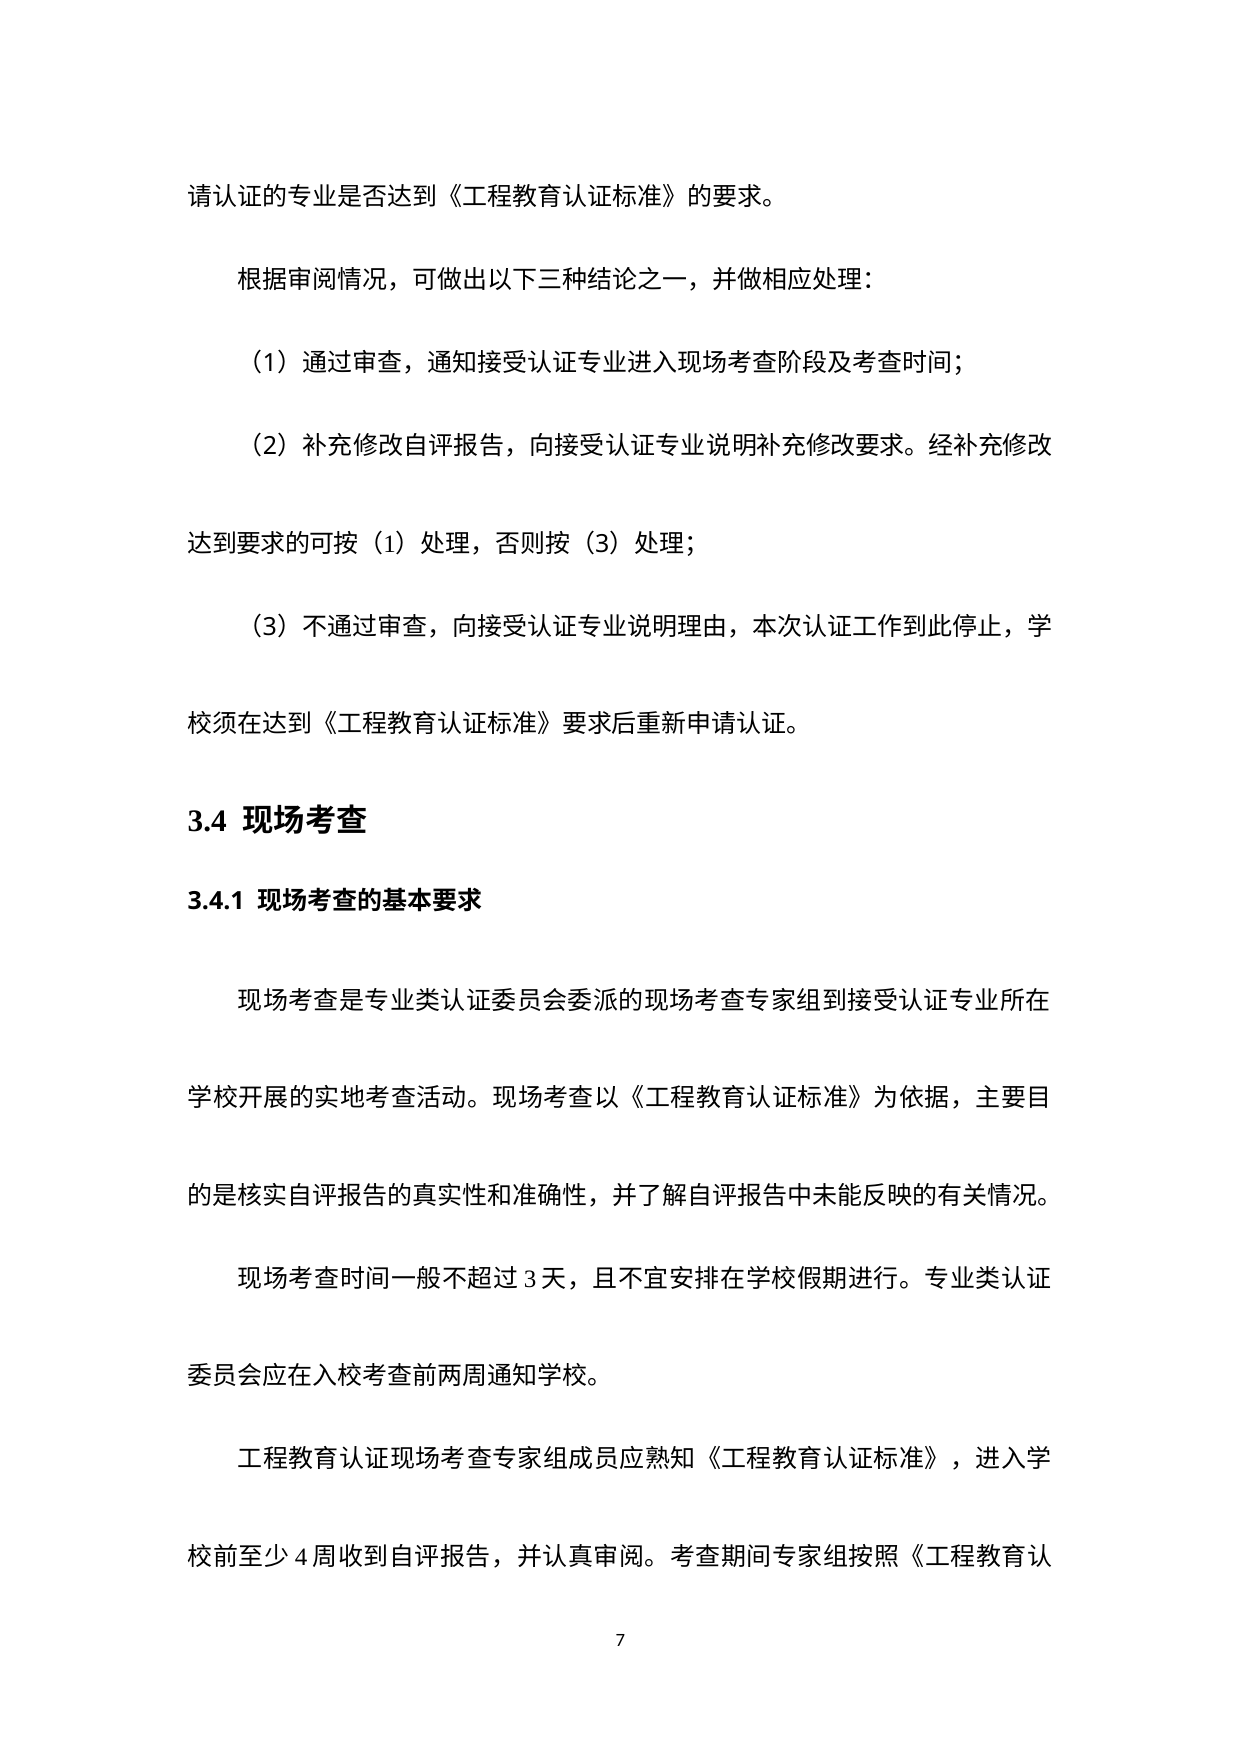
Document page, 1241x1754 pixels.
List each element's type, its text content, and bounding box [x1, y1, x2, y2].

text （3）不通过审查，向接受认证专业说明理由，本次认证工作到此停止，学校须在达到《工程教育认证标准》要求后重新申请认证。 [187, 592, 1053, 754]
subtitle 3.4 现场考查 [187, 785, 1053, 850]
text （1）通过审查，通知接受认证专业进入现场考查阶段及考查时间； [187, 328, 1053, 393]
text 根据审阅情况，可做出以下三种结论之一，并做相应处理： [187, 245, 1053, 310]
text 现场考查时间一般不超过3天，且不宜安排在学校假期进行。专业类认证委员会应在入校考查前两周通知学校。 [187, 1244, 1053, 1406]
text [187, 162, 1053, 227]
text 现场考查的基本要求 [187, 866, 1053, 931]
text （2）补充修改自评报告，向接受认证专业说明补充修改要求。经补充修改达到要求的可按（1）处理，否则按（3）处理； [187, 411, 1053, 574]
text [187, 1424, 1053, 1587]
text 现场考查是专业类认证委员会委派的现场考查专家组到接受认证专业所在学校开展的实地考查活动。现场考查以《工程教育认证标准》为依据，主要目的是核实自评报告的真实性和准确性，并了解自评报告中未能反映的有关情况。 [187, 966, 1053, 1226]
